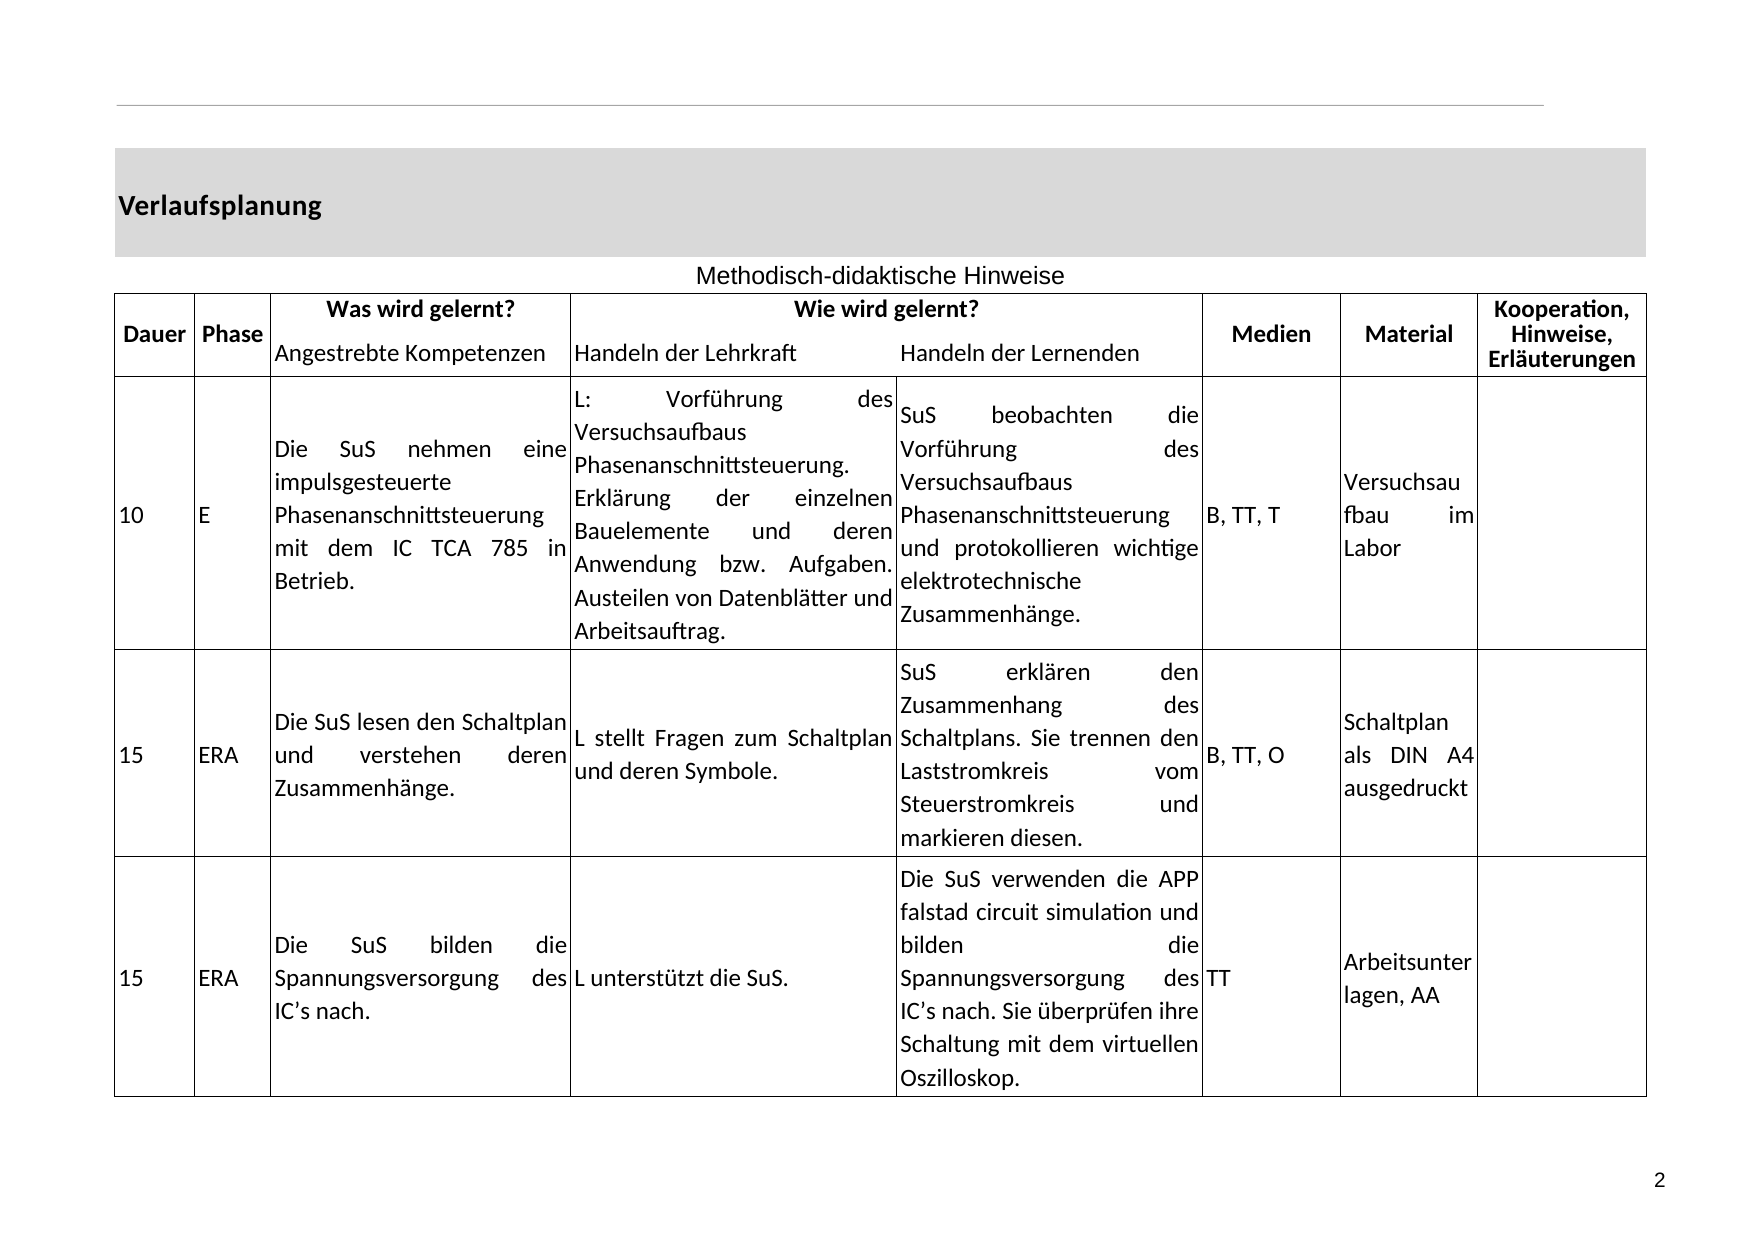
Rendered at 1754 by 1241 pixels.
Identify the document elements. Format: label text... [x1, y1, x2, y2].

table_cell Die SuS lesen den Schaltplan und verstehen deren Zusammenhänge. [271, 650, 570, 856]
table_cell Dauer [115, 294, 194, 376]
table_cell L: Vorführung des Versuchsaufbaus Phasenanschnittsteuerung. Erklärung der einzelnen Bauelemente und deren Anwendung bzw. Aufgaben. Austeilen von Datenblätter und Arbeitsauftrag. [571, 377, 896, 649]
table_cell 10 [115, 377, 194, 649]
table_cell Die SuS nehmen eine impulsgesteuerte Phasenanschnittsteuerung mit dem IC TCA 785 in Betrieb. [271, 377, 570, 649]
table_cell Handeln der Lehrkraft [571, 326, 897, 376]
table_header Verlaufsplanung [115, 148, 1646, 257]
table_cell Kooperation, Hinweise, Erläuterungen [1478, 294, 1646, 376]
table_cell [1478, 857, 1646, 1096]
table_cell SuS beobachten die Vorführung des Versuchsaufbaus Phasenanschnittsteuerung und protokollieren wichtige elektrotechnische Zusammenhänge. [897, 377, 1202, 649]
table_cell Methodisch-didaktische Hinweise [115, 257, 1646, 293]
table_cell Was wird gelernt? [271, 294, 570, 326]
table_cell Schaltplan als DIN A4 ausgedruckt [1341, 650, 1477, 856]
table_cell 15 [115, 857, 194, 1096]
table_cell [1478, 377, 1646, 649]
table_cell ERA [195, 857, 270, 1096]
table_cell Material [1341, 294, 1477, 376]
table_cell E [195, 377, 270, 649]
table_cell 15 [115, 650, 194, 856]
table_cell Versuchsaufbau im Labor [1341, 377, 1477, 649]
table_cell ERA [195, 650, 270, 856]
table_cell Die SuS bilden die Spannungsversorgung des IC’s nach. [271, 857, 570, 1096]
table_cell B, TT, T [1203, 377, 1340, 649]
table_cell [1478, 650, 1646, 856]
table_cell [571, 857, 896, 1096]
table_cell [1341, 857, 1477, 1096]
table_cell Handeln der Lernenden [897, 326, 1202, 376]
table_cell B, TT, O [1203, 650, 1340, 856]
table_cell Wie wird gelernt? [571, 294, 1202, 326]
table_cell L stellt Fragen zum Schaltplan und deren Symbole. [571, 650, 896, 856]
table_cell Die SuS verwenden die APP falstad circuit simulation und bilden die Spannungsversorgung des IC’s nach. Sie überprüfen ihre Schaltung mit dem virtuellen Oszilloskop. [897, 857, 1202, 1096]
table_cell SuS erklären den Zusammenhang des Schaltplans. Sie trennen den Laststromkreis vom Steuerstromkreis und markieren diesen. [897, 650, 1202, 856]
table_cell Phase [195, 294, 270, 376]
table_cell Medien [1203, 294, 1340, 376]
table_cell Angestrebte Kompetenzen [271, 326, 570, 376]
table_cell TT [1203, 857, 1340, 1096]
